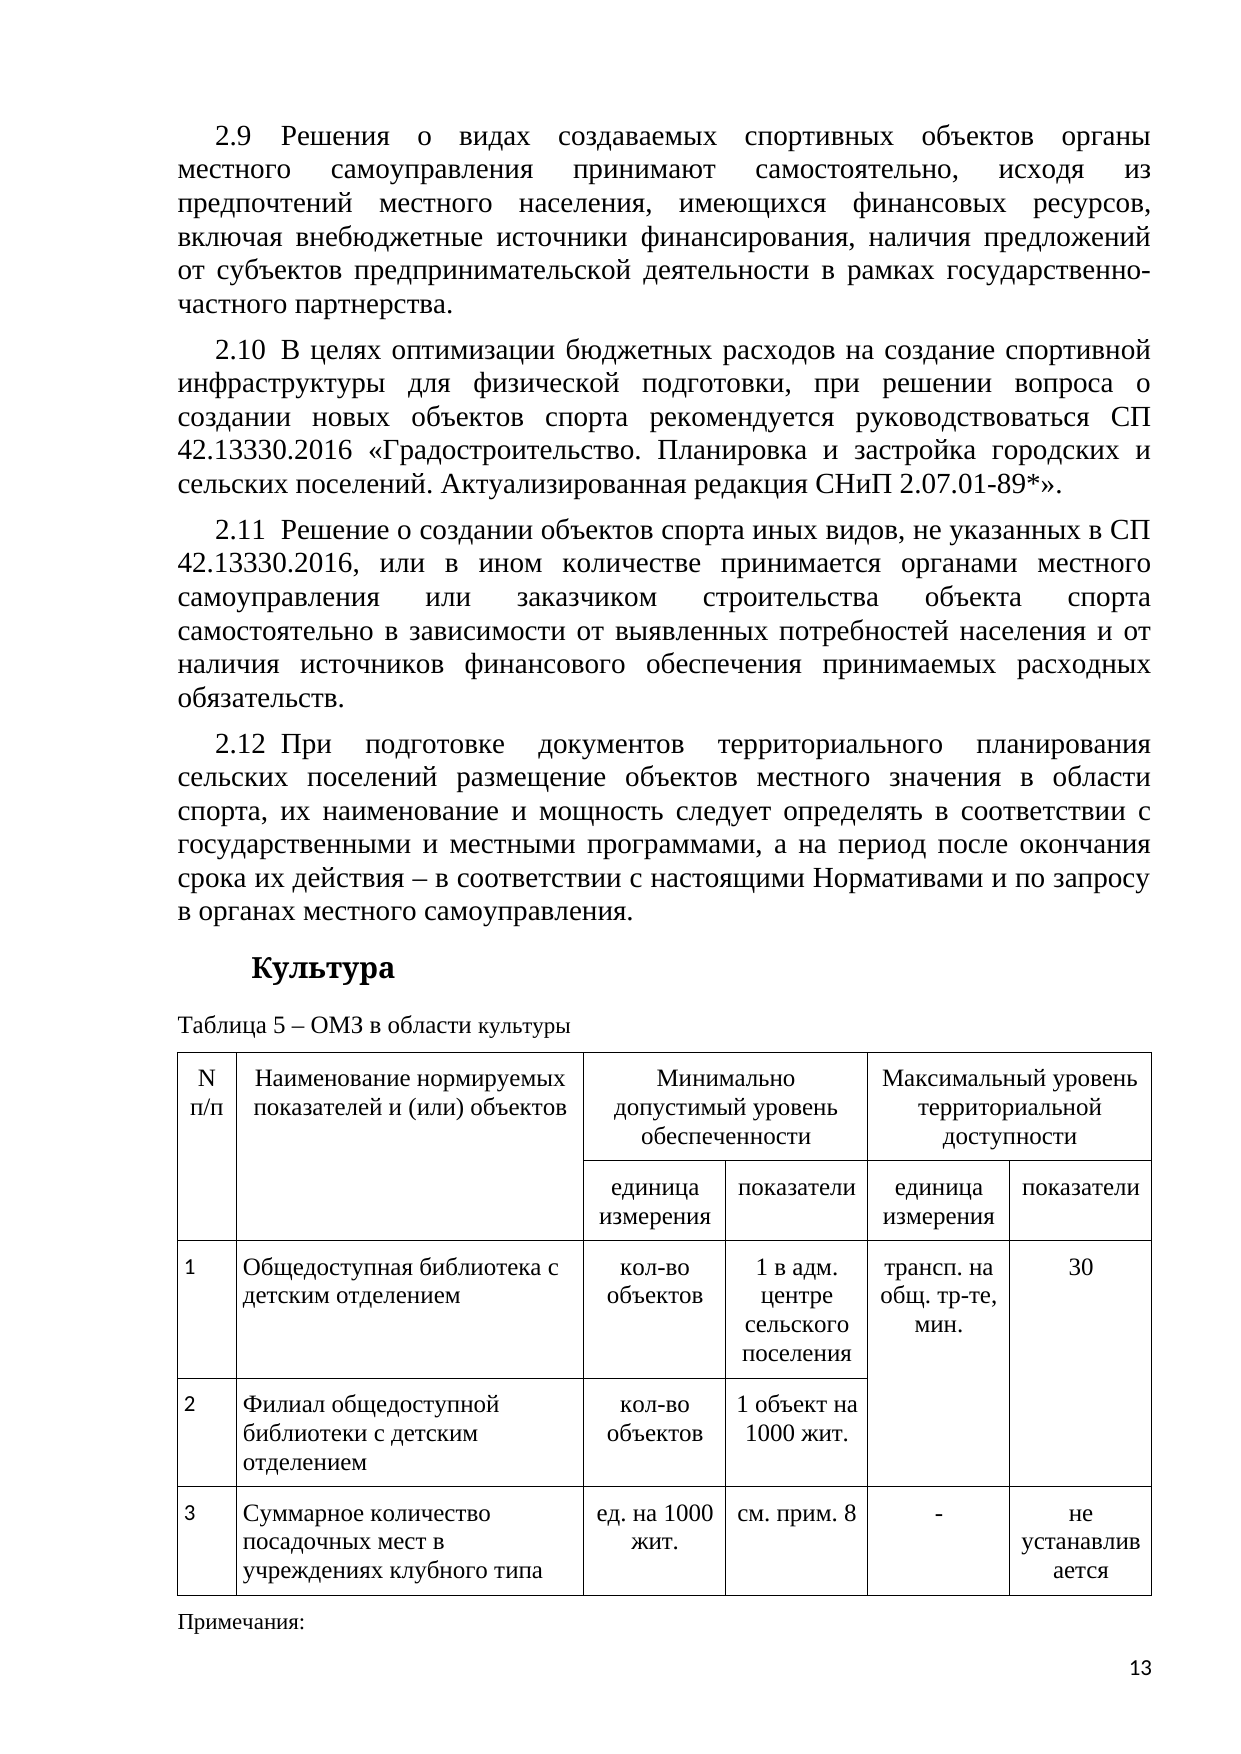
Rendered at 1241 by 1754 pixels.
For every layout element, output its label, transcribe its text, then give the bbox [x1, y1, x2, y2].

table_header Наименование нормируемых показателей и (или) объектов [237, 1053, 583, 1240]
table_cell 3 [178, 1487, 236, 1594]
table_cell не устанавливается [1010, 1487, 1151, 1594]
table_cell 2 [178, 1379, 236, 1486]
table_cell кол-во объектов [584, 1379, 725, 1486]
table_cell Филиал общедоступной библиотеки с детским отделением [237, 1379, 583, 1486]
table_cell единица измерения [584, 1161, 725, 1240]
list Решение о создании объектов спорта иных видов, не указанных в СП 42.13330.2016, или в ином количестве принимается органами местного самоуправления или заказчиком строительства объекта спорта самостоятельно в зависимости от выявленных потребностей населения и от наличия источников финансового обеспечения принимаемых расходных обязательств. [177, 512, 1152, 713]
table_cell 1 в адм. центре сельского поселения [726, 1241, 867, 1377]
list При подготовке документов территориального планирования сельских поселений размещение объектов местного значения в области спорта, их наименование и мощность следует определять в соответствии с государственными и местными программами, а на период после окончания срока их действия – в соответствии с настоящими Нормативами и по запросу в органах местного самоуправления. [177, 726, 1152, 927]
table_cell 30 [1010, 1241, 1151, 1486]
text Примечания: [177, 1608, 1152, 1634]
text Таблица 5 – ОМЗ в области культуры [177, 1011, 1152, 1039]
table_cell показатели [1010, 1161, 1151, 1240]
table_cell см. прим. 8 [726, 1487, 867, 1594]
text Культура [251, 952, 1152, 986]
table_cell ед. на 1000 жит. [584, 1487, 725, 1594]
table_cell трансп. на общ. тр-те, мин. [868, 1241, 1009, 1486]
table_cell 1 объект на 1000 жит. [726, 1379, 867, 1486]
table_cell - [868, 1487, 1009, 1594]
table_header Максимальный уровень территориальной доступности [868, 1053, 1151, 1160]
table_header Минимально допустимый уровень обеспеченности [584, 1053, 867, 1160]
list Решения о видах создаваемых спортивных объектов органы местного самоуправления принимают самостоятельно, исходя из предпочтений местного населения, имеющихся финансовых ресурсов, включая внебюджетные источники финансирования, наличия предложений от субъектов предпринимательской деятельности в рамках государственно-частного партнерства. [177, 118, 1152, 319]
table_cell единица измерения [868, 1161, 1009, 1240]
table_cell Суммарное количество посадочных мест в учреждениях клубного типа [237, 1487, 583, 1594]
table_cell кол-во объектов [584, 1241, 725, 1377]
list В целях оптимизации бюджетных расходов на создание спортивной инфраструктуры для физической подготовки, при решении вопроса о создании новых объектов спорта рекомендуется руководствоваться СП 42.13330.2016 «Градостроительство. Планировка и застройка городских и сельских поселений. Актуализированная редакция СНиП 2.07.01-89*». [177, 332, 1152, 499]
table_cell показатели [726, 1161, 867, 1240]
table_cell 1 [178, 1241, 236, 1377]
table_cell Общедоступная библиотека с детским отделением [237, 1241, 583, 1377]
table_header N п/п [178, 1053, 236, 1240]
